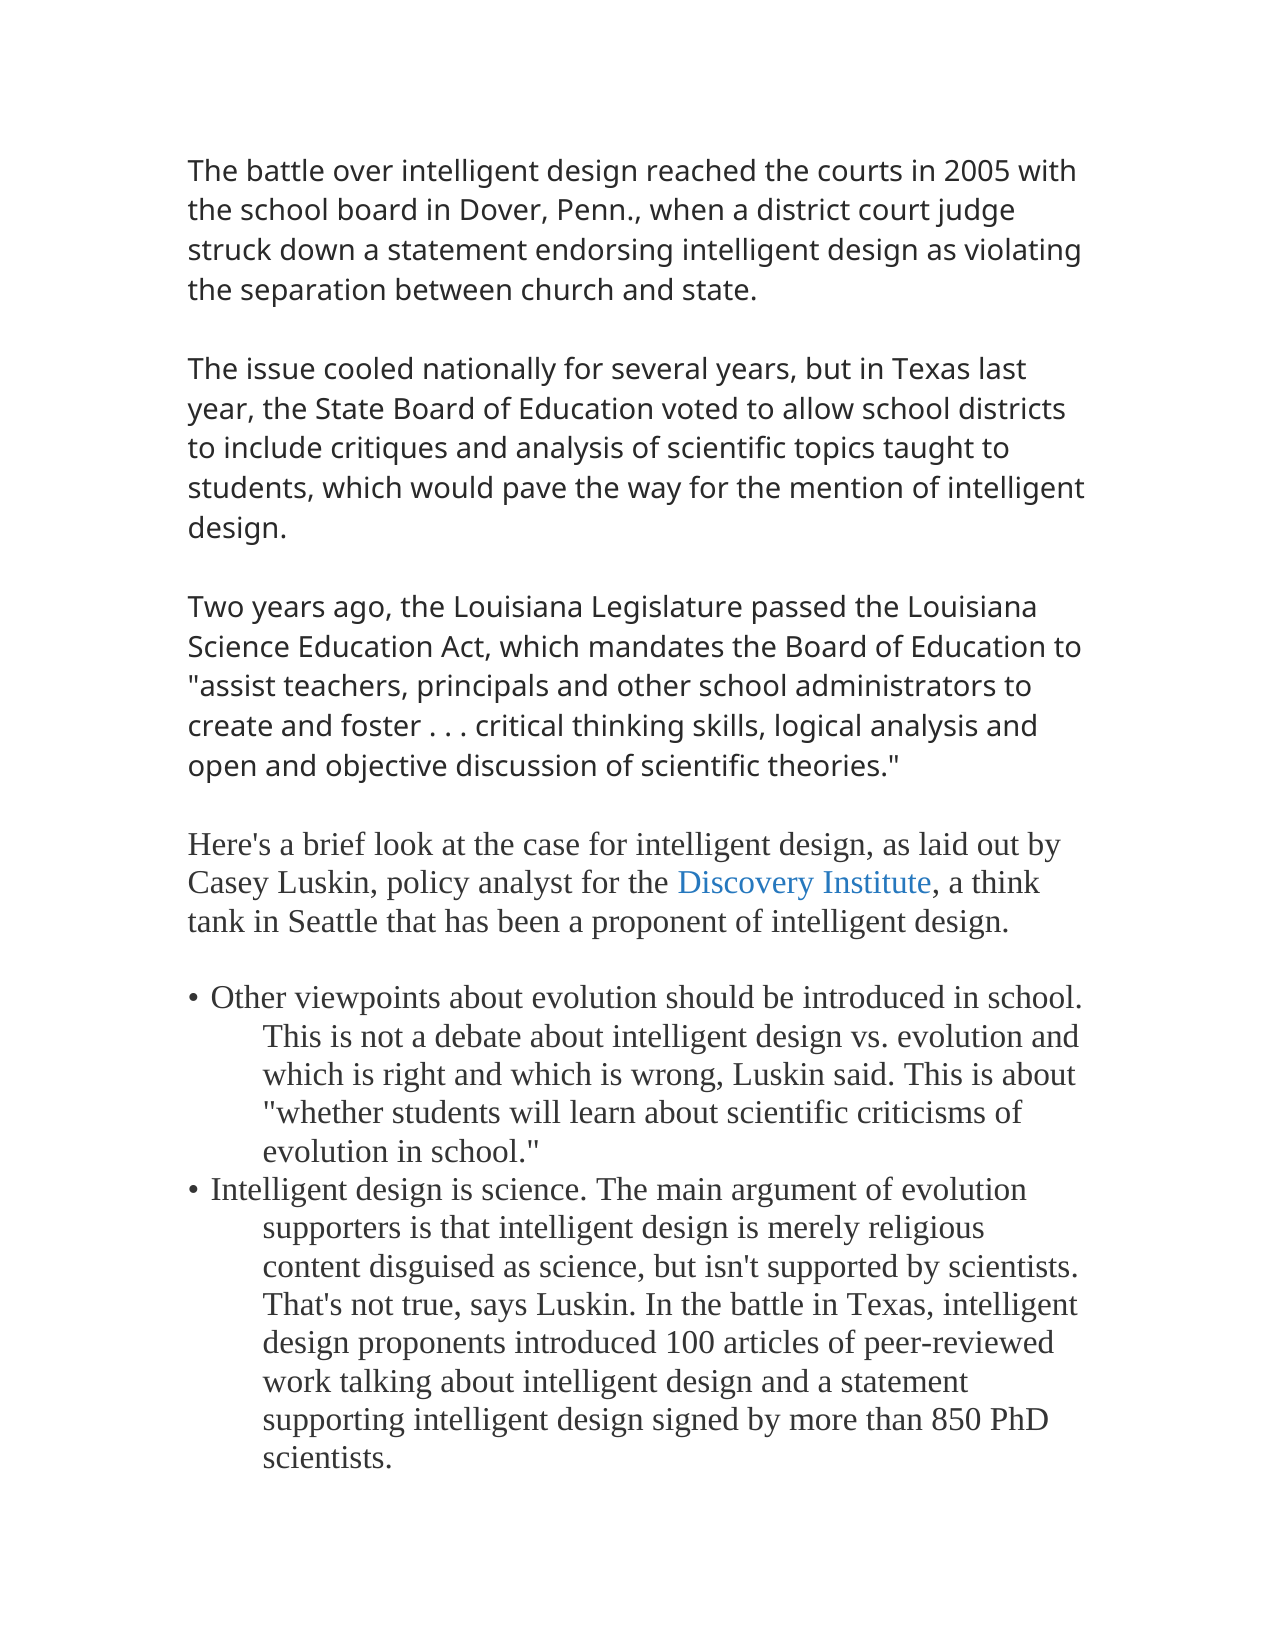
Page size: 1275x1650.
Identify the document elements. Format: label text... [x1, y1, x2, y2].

text Here's a brief look at the case for intelligent design, as laid out by Casey Luskin, policy analyst for the Discovery Institute, a think tank in Seattle that has been a proponent of intelligent design. [187, 824, 1087, 939]
list Other viewpoints about evolution should be introduced in school. This is not a debate about intelligent design vs. evolution and which is right and which is wrong, Luskin said. This is about "whether students will learn about scientific criticisms of evolution in school." [187, 978, 1087, 1169]
text The battle over intelligent design reached the courts in 2005 with the school board in Dover, Penn., when a district court judge struck down a statement endorsing intelligent design as violating the separation between church and state. [187, 150, 1087, 309]
text The issue cooled nationally for several years, but in Texas last year, the State Board of Education voted to allow school districts to include critiques and analysis of scientific topics taught to students, which would pave the way for the mention of intelligent design. [187, 348, 1087, 547]
text Two years ago, the Louisiana Legislature passed the Louisiana Science Education Act, which mandates the Board of Education to "assist teachers, principals and other school administrators to create and foster . . . critical thinking skills, logical analysis and open and objective discussion of scientific theories." [187, 586, 1087, 785]
list Intelligent design is science. The main argument of evolution supporters is that intelligent design is merely religious content disguised as science, but isn't supported by scientists. That's not true, says Luskin. In the battle in Texas, intelligent design proponents introduced 100 articles of peer-reviewed work talking about intelligent design and a statement supporting intelligent design signed by more than 850 PhD scientists. [187, 1169, 1087, 1476]
